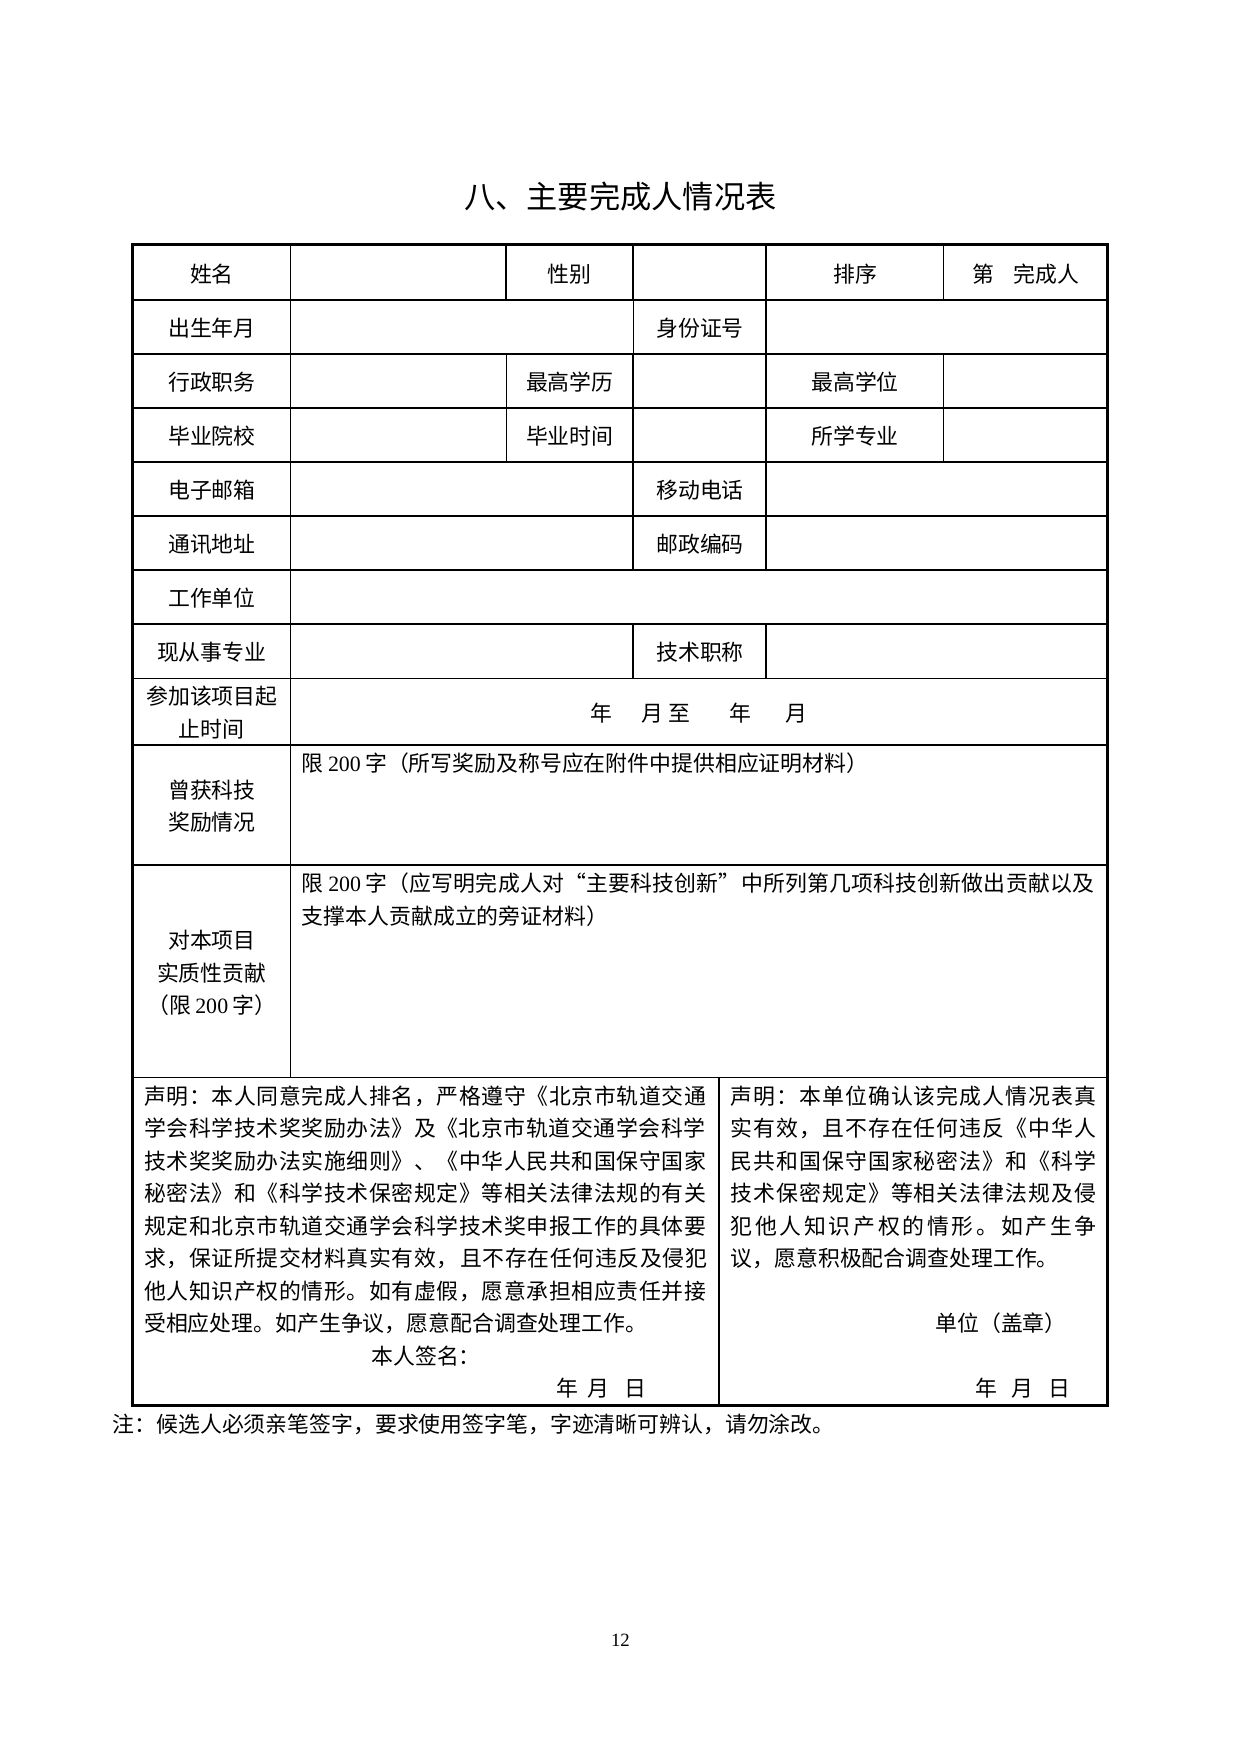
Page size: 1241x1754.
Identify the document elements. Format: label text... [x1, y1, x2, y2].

table_cell [767, 301, 1106, 353]
table_cell 出生年月 [134, 301, 290, 353]
table_cell [291, 463, 632, 515]
table_header [634, 246, 765, 299]
table_cell [634, 409, 765, 461]
table_cell [767, 625, 1106, 677]
table_header 姓名 [134, 246, 290, 299]
table_cell 技术职称 [634, 625, 765, 677]
table_header 性别 [507, 246, 632, 299]
table_cell 最高学位 [767, 355, 943, 407]
table_cell 邮政编码 [634, 517, 765, 569]
table_cell [291, 625, 632, 677]
table_cell 曾获科技 奖励情况 [134, 746, 290, 864]
table_cell 所学专业 [767, 409, 943, 461]
table_cell 电子邮箱 [134, 463, 290, 515]
table_cell [291, 409, 506, 461]
text 注：候选人必须亲笔签字，要求使用签字笔，字迹清晰可辨认，请勿涂改。 [112, 1407, 1128, 1439]
table_header 排序 [767, 246, 943, 299]
table_cell 对本项目 实质性贡献（限200字） [134, 866, 290, 1077]
table_cell 毕业院校 [134, 409, 290, 461]
table_cell [767, 463, 1106, 515]
table_cell [291, 517, 632, 569]
table_cell [944, 355, 1106, 407]
table_cell 通讯地址 [134, 517, 290, 569]
table_cell [291, 301, 633, 353]
table_cell [291, 571, 1106, 623]
table_cell 移动电话 [634, 463, 765, 515]
table_cell 限200字（应写明完成人对“主要科技创新”中所列第几项科技创新做出贡献以及支撑本人贡献成立的旁证材料） [291, 866, 1106, 1077]
table_cell 工作单位 [134, 571, 290, 623]
table_cell 参加该项目起止时间 [134, 679, 290, 744]
table_cell 年 月 至 年 月 [291, 679, 1106, 744]
table_cell [944, 409, 1106, 461]
table_cell 行政职务 [134, 355, 290, 407]
table_header 第 完成人 [944, 246, 1106, 299]
text 八、主要完成人情况表 [112, 162, 1128, 227]
table_cell 身份证号 [634, 301, 765, 353]
table_cell 最高学历 [507, 355, 632, 407]
table_header [291, 246, 505, 299]
table_cell 限200字（所写奖励及称号应在附件中提供相应证明材料） [291, 746, 1106, 864]
table_cell 毕业时间 [507, 409, 632, 461]
table_cell 现从事专业 [134, 625, 290, 677]
table_cell [634, 355, 765, 407]
table_cell 声明：本单位确认该完成人情况表真实有效，且不存在任何违反《中华人民共和国保守国家秘密法》和《科学技术保密规定》等相关法律法规及侵犯他人知识产权的情形。如产生争议，愿意积极配合调查处理工作。 单位（盖章） 年 月 日 [720, 1078, 1106, 1403]
table_cell 声明：本人同意完成人排名，严格遵守《北京市轨道交通学会科学技术奖奖励办法》及《北京市轨道交通学会科学技术奖奖励办法实施细则》、《中华人民共和国保守国家秘密法》和《科学技术保密规定》等相关法律法规的有关规定和北京市轨道交通学会科学技术奖申报工作的具体要求，保证所提交材料真实有效，且不存在任何违反及侵犯他人知识产权的情形。如有虚假，愿意承担相应责任并接受相应处理。如产生争议，愿意配合调查处理工作。 本人签名： 年 月 日 [134, 1078, 718, 1403]
table_cell [291, 355, 506, 407]
table_cell [767, 517, 1106, 569]
